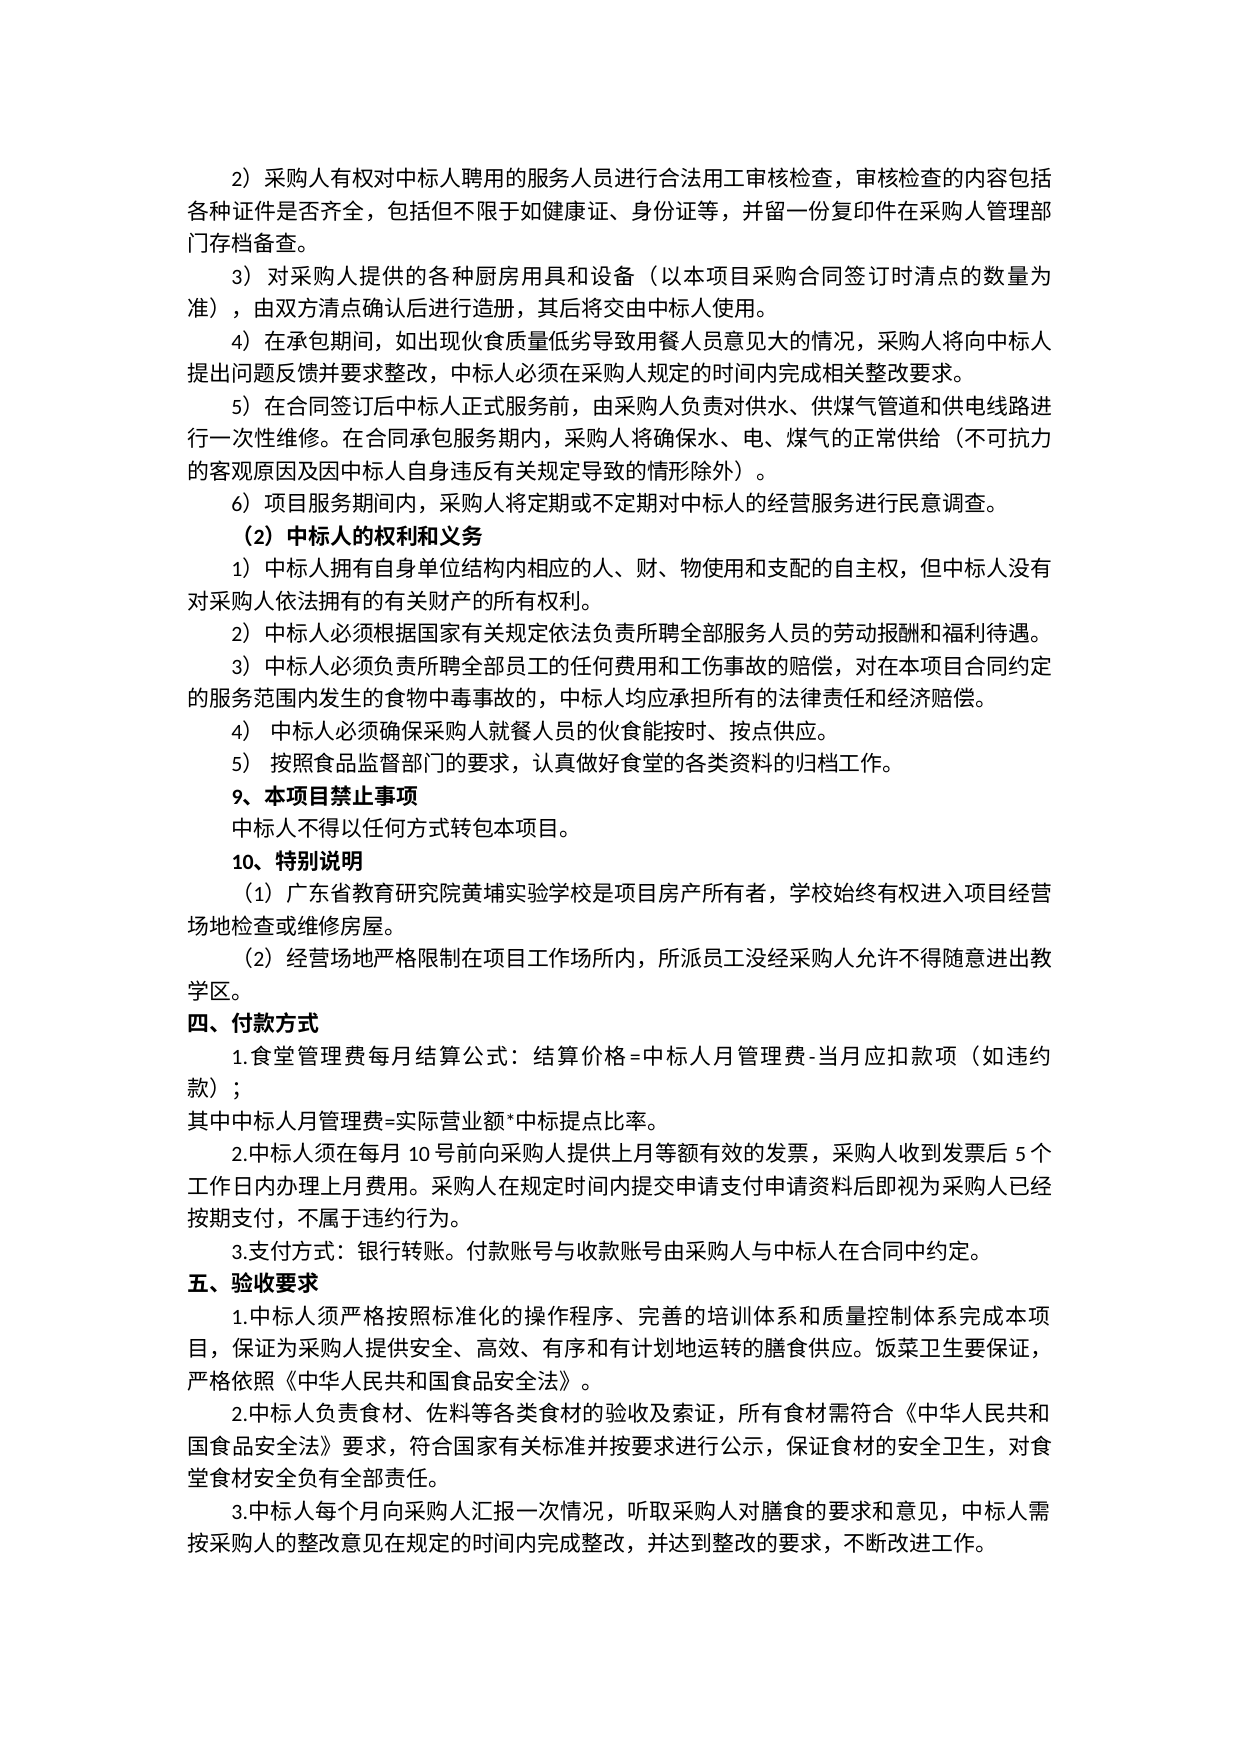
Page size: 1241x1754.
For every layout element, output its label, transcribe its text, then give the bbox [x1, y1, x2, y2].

text 5） 按照食品监督部门的要求，认真做好食堂的各类资料的归档工作。 [187, 747, 1053, 779]
text 2）中标人必须根据国家有关规定依法负责所聘全部服务人员的劳动报酬和福利待遇。 [187, 617, 1053, 649]
text 2.中标人须在每月10号前向采购人提供上月等额有效的发票，采购人收到发票后5个工作日内办理上月费用。采购人在规定时间内提交申请支付申请资料后即视为采购人已经按期支付，不属于违约行为。 [187, 1137, 1053, 1234]
text 3.支付方式：银行转账。付款账号与收款账号由采购人与中标人在合同中约定。 [187, 1234, 1053, 1267]
text 3.中标人每个月向采购人汇报一次情况，听取采购人对膳食的要求和意见，中标人需按采购人的整改意见在规定的时间内完成整改，并达到整改的要求，不断改进工作。 [187, 1494, 1053, 1559]
text 2）采购人有权对中标人聘用的服务人员进行合法用工审核检查，审核检查的内容包括各种证件是否齐全，包括但不限于如健康证、身份证等，并留一份复印件在采购人管理部门存档备查。 [187, 162, 1053, 259]
text 3）对采购人提供的各种厨房用具和设备（以本项目采购合同签订时清点的数量为准），由双方清点确认后进行造册，其后将交由中标人使用。 [187, 259, 1053, 324]
text 3）中标人必须负责所聘全部员工的任何费用和工伤事故的赔偿，对在本项目合同约定的服务范围内发生的食物中毒事故的，中标人均应承担所有的法律责任和经济赔偿。 [187, 649, 1053, 714]
text （2）经营场地严格限制在项目工作场所内，所派员工没经采购人允许不得随意进出教学区。 [187, 942, 1053, 1007]
text 4）在承包期间，如出现伙食质量低劣导致用餐人员意见大的情况，采购人将向中标人提出问题反馈并要求整改，中标人必须在采购人规定的时间内完成相关整改要求。 [187, 324, 1053, 389]
text 五、验收要求 [187, 1267, 1053, 1299]
text 4） 中标人必须确保采购人就餐人员的伙食能按时、按点供应。 [187, 714, 1053, 747]
text 9、本项目禁止事项 [187, 779, 1053, 812]
text （2）中标人的权利和义务 [187, 519, 1053, 552]
text 中标人不得以任何方式转包本项目。 [187, 812, 1053, 844]
text 1.食堂管理费每月结算公式：结算价格=中标人月管理费-当月应扣款项（如违约款）； [187, 1039, 1053, 1104]
text （1）广东省教育研究院黄埔实验学校是项目房产所有者，学校始终有权进入项目经营场地检查或维修房屋。 [187, 877, 1053, 942]
text 2.中标人负责食材、佐料等各类食材的验收及索证，所有食材需符合《中华人民共和国食品安全法》要求，符合国家有关标准并按要求进行公示，保证食材的安全卫生，对食堂食材安全负有全部责任。 [187, 1397, 1053, 1494]
text 1.中标人须严格按照标准化的操作程序、完善的培训体系和质量控制体系完成本项目，保证为采购人提供安全、高效、有序和有计划地运转的膳食供应。饭菜卫生要保证，严格依照《中华人民共和国食品安全法》。 [187, 1299, 1053, 1397]
text 其中中标人月管理费=实际营业额*中标提点比率。 [187, 1104, 1053, 1137]
text 5）在合同签订后中标人正式服务前，由采购人负责对供水、供煤气管道和供电线路进行一次性维修。在合同承包服务期内，采购人将确保水、电、煤气的正常供给（不可抗力的客观原因及因中标人自身违反有关规定导致的情形除外）。 [187, 389, 1053, 487]
text 四、付款方式 [187, 1007, 1053, 1039]
text 10、特别说明 [187, 844, 1053, 877]
text 1）中标人拥有自身单位结构内相应的人、财、物使用和支配的自主权，但中标人没有对采购人依法拥有的有关财产的所有权利。 [187, 552, 1053, 617]
text 6）项目服务期间内，采购人将定期或不定期对中标人的经营服务进行民意调查。 [187, 487, 1053, 519]
